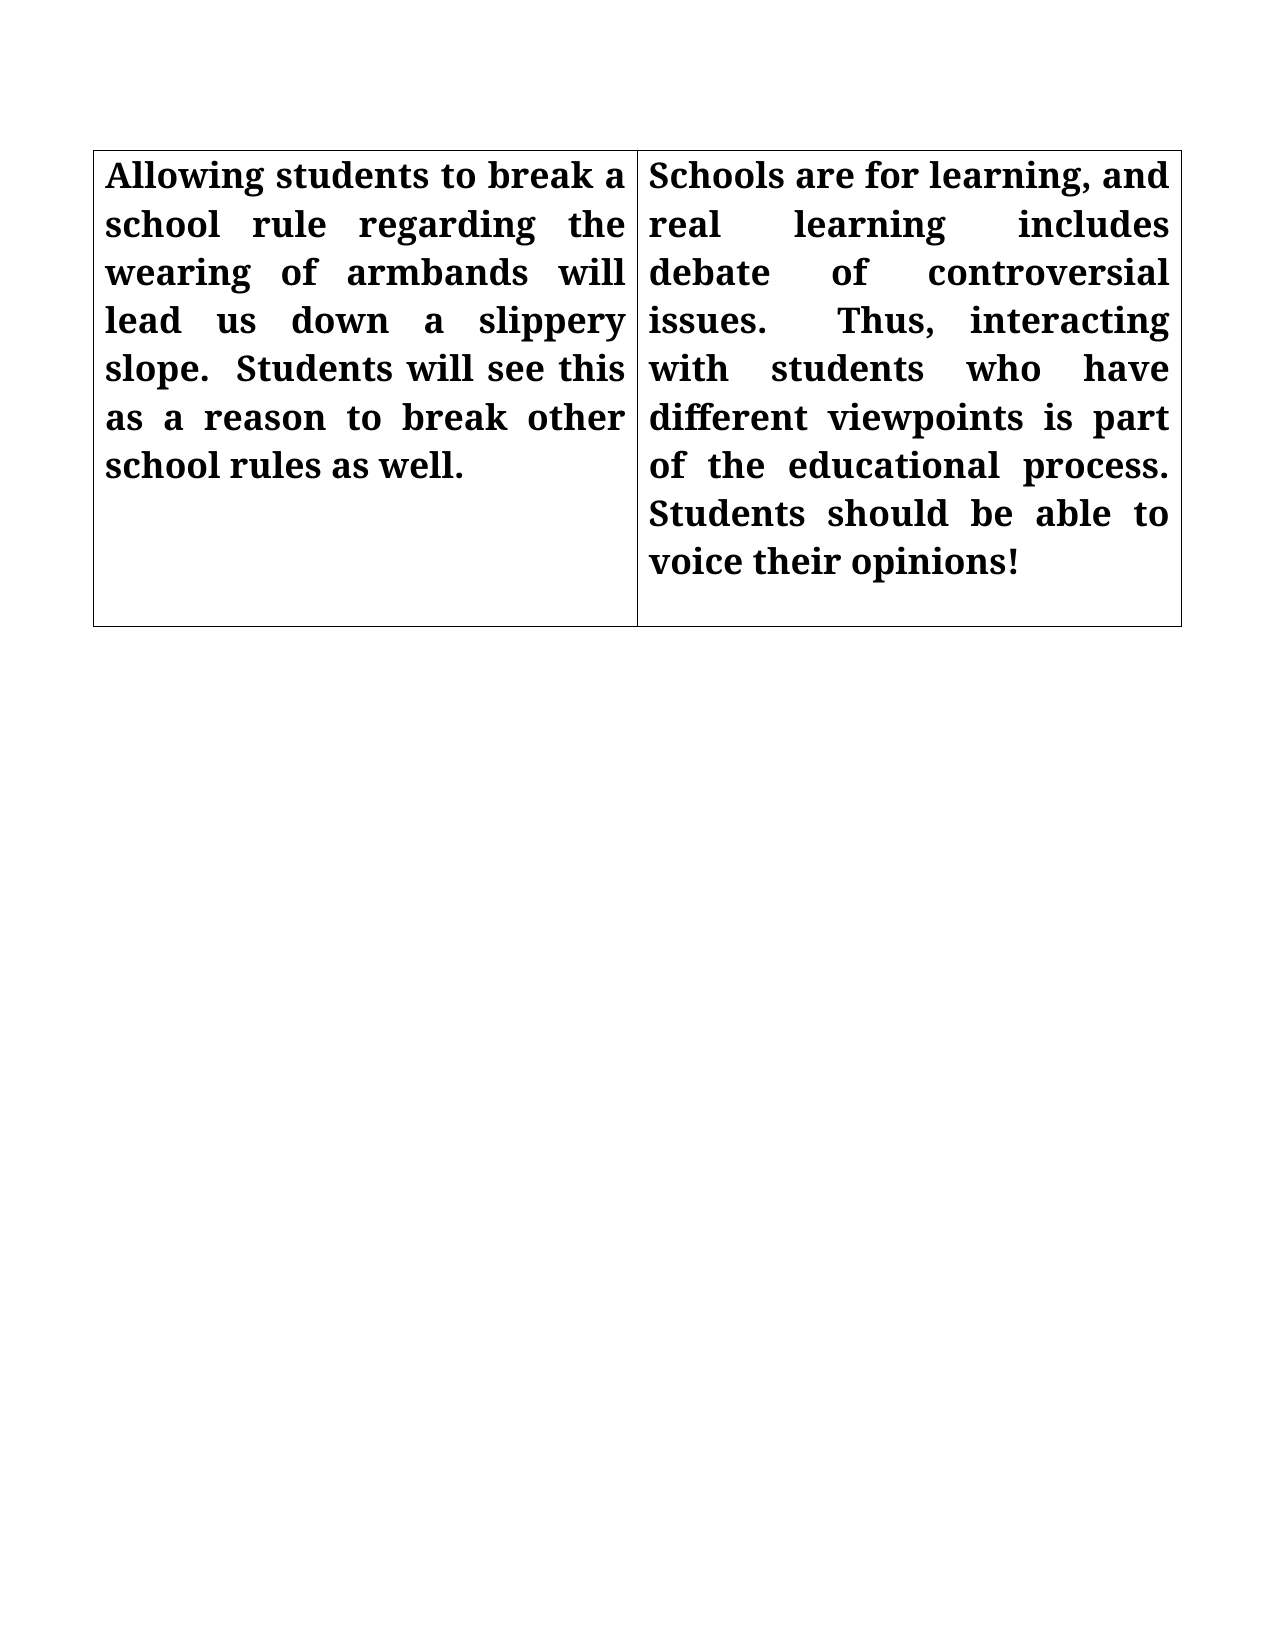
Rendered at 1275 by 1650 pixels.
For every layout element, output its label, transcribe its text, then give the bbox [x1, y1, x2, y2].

table_cell Allowing students to break a school rule regarding the wearing of armbands will lead us down a slippery slope. Students will see this as a reason to break other school rules as well. [94, 151, 637, 626]
table_cell Schools are for learning, and real learning includes debate of controversial issues. Thus, interacting with students who have different viewpoints is part of the educational process. Students should be able to voice their opinions! [638, 151, 1181, 626]
